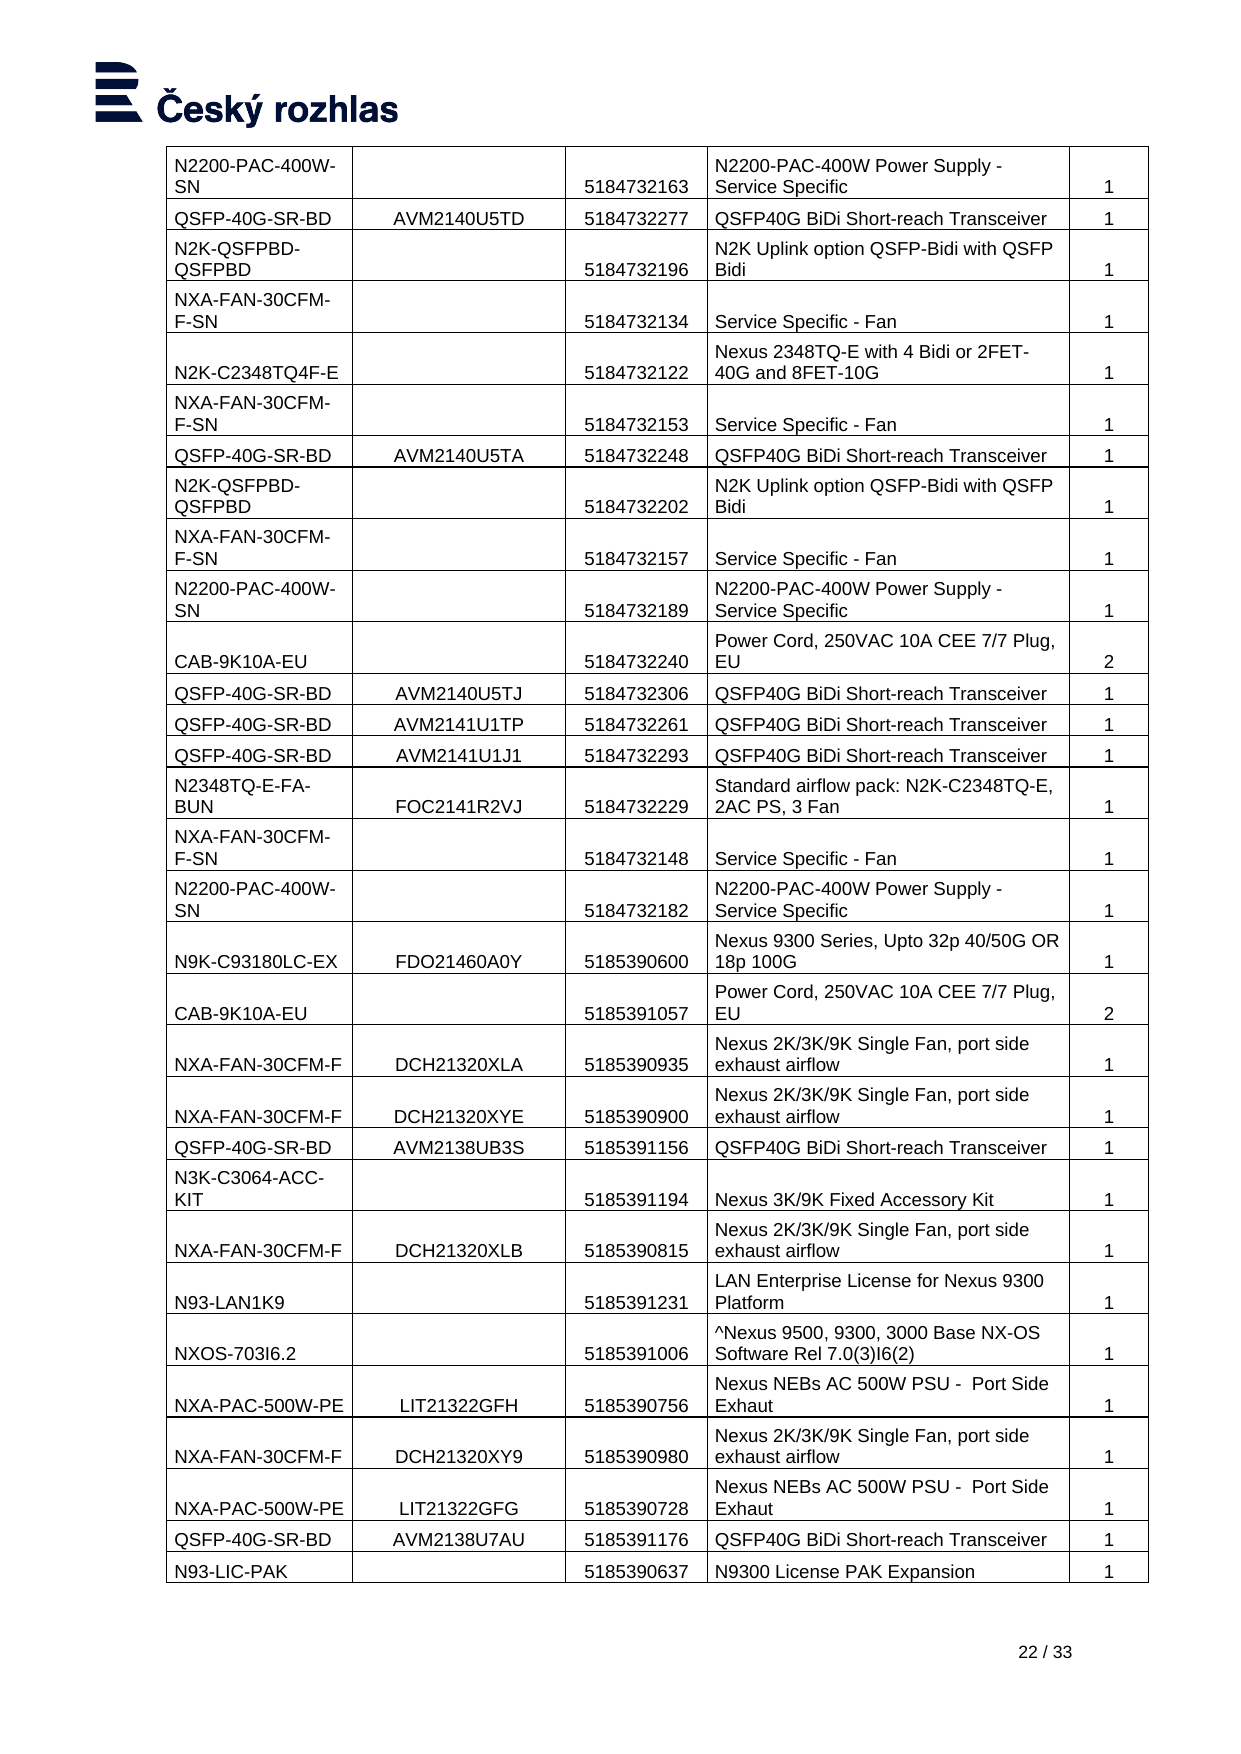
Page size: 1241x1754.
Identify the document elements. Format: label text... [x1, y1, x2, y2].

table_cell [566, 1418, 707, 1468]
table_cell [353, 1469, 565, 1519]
table_cell DCH21320XLA [353, 1025, 565, 1076]
table_cell QSFP40G BiDi Short-reach Transceiver [708, 1128, 1069, 1158]
table_cell AVM2141U1J1 [353, 736, 565, 766]
table_cell NXA-FAN-30CFM-F [167, 1025, 352, 1076]
table_cell Service Specific - Fan [708, 385, 1069, 435]
table_cell 2 [1070, 974, 1148, 1024]
table_cell Nexus 2K/3K/9K Single Fan, port side exhaust airflow [708, 1025, 1069, 1076]
table_cell N2K-QSFPBD-QSFPBD [167, 230, 352, 280]
table_cell [353, 147, 565, 198]
table_cell 2 [1070, 622, 1148, 673]
table_cell [353, 622, 565, 673]
table_cell NXA-FAN-30CFM-F-SN [167, 281, 352, 332]
table_cell N3K-C3064-ACC-KIT [167, 1160, 352, 1210]
table_cell 1 [1070, 436, 1148, 466]
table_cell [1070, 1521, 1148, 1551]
table_cell Nexus 2348TQ-E with 4 Bidi or 2FET-40G and 8FET-10G [708, 333, 1069, 383]
table_cell N2K-QSFPBD-QSFPBD [167, 468, 352, 518]
table_cell N9K-C93180LC-EX [167, 922, 352, 973]
table_cell [353, 571, 565, 621]
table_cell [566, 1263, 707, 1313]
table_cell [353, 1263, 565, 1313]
table_cell 1 [1070, 1025, 1148, 1076]
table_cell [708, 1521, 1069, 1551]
table_cell 1 [1070, 1160, 1148, 1210]
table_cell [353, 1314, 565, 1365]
table_cell [353, 385, 565, 435]
table_cell N2K Uplink option QSFP-Bidi with QSFP Bidi [708, 468, 1069, 518]
table_cell DCH21320XYE [353, 1077, 565, 1127]
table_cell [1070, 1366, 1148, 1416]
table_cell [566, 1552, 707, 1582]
table_cell AVM2140U5TJ [353, 674, 565, 704]
table_cell 1 [1070, 1211, 1148, 1262]
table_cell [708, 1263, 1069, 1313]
table_cell 1 [1070, 736, 1148, 766]
table_cell 5184732248 [566, 436, 707, 466]
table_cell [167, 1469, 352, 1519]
table_cell 1 [1070, 468, 1148, 518]
table_cell 5185391057 [566, 974, 707, 1024]
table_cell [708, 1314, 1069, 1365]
table_cell FDO21460A0Y [353, 922, 565, 973]
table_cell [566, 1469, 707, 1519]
table_cell 1 [1070, 871, 1148, 921]
table_cell 1 [1070, 333, 1148, 383]
table_cell NXA-FAN-30CFM-F [167, 1211, 352, 1262]
table_cell 1 [1070, 199, 1148, 229]
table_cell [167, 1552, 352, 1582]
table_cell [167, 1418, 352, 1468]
table_cell FOC2141R2VJ [353, 768, 565, 818]
table_cell 1 [1070, 922, 1148, 973]
table_cell 5185390815 [566, 1211, 707, 1262]
table_cell N2K Uplink option QSFP-Bidi with QSFP Bidi [708, 230, 1069, 280]
table_cell [353, 974, 565, 1024]
table_cell 1 [1070, 281, 1148, 332]
table_cell Service Specific - Fan [708, 819, 1069, 869]
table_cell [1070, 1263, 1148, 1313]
table_cell QSFP-40G-SR-BD [167, 736, 352, 766]
table_cell 5184732163 [566, 147, 707, 198]
table_cell 5184732153 [566, 385, 707, 435]
table_cell N2200-PAC-400W-SN [167, 571, 352, 621]
table_cell QSFP-40G-SR-BD [167, 1128, 352, 1158]
table_cell NXA-FAN-30CFM-F [167, 1077, 352, 1127]
table_cell N2K-C2348TQ4F-E [167, 333, 352, 383]
table_cell 5184732148 [566, 819, 707, 869]
table_cell QSFP40G BiDi Short-reach Transceiver [708, 199, 1069, 229]
table_cell 5184732306 [566, 674, 707, 704]
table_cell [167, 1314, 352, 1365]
table_cell [353, 819, 565, 869]
table_cell Power Cord, 250VAC 10A CEE 7/7 Plug, EU [708, 974, 1069, 1024]
table_cell AVM2141U1TP [353, 705, 565, 735]
table_cell 1 [1070, 674, 1148, 704]
table_cell 5184732189 [566, 571, 707, 621]
table_cell N2200-PAC-400W-SN [167, 871, 352, 921]
table_cell 5184732277 [566, 199, 707, 229]
table_cell DCH21320XLB [353, 1211, 565, 1262]
table_cell N2348TQ-E-FA-BUN [167, 768, 352, 818]
table_cell QSFP-40G-SR-BD [167, 199, 352, 229]
picture [95, 62, 398, 128]
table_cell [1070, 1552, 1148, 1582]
table_cell [353, 519, 565, 569]
table_cell 1 [1070, 385, 1148, 435]
table_cell 5184732196 [566, 230, 707, 280]
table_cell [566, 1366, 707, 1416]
table_cell N93-LAN1K9 [167, 1263, 352, 1313]
table_cell Nexus 3K/9K Fixed Accessory Kit [708, 1160, 1069, 1210]
table_cell 1 [1070, 1077, 1148, 1127]
table_cell NXA-FAN-30CFM-F-SN [167, 385, 352, 435]
table_cell 5184732240 [566, 622, 707, 673]
table_cell 1 [1070, 819, 1148, 869]
table_cell 5184732122 [566, 333, 707, 383]
table_cell 5185390900 [566, 1077, 707, 1127]
table_cell CAB-9K10A-EU [167, 622, 352, 673]
table_cell 5185390935 [566, 1025, 707, 1076]
table_cell 5184732134 [566, 281, 707, 332]
table_cell QSFP-40G-SR-BD [167, 705, 352, 735]
table_cell AVM2140U5TD [353, 199, 565, 229]
table_cell AVM2140U5TA [353, 436, 565, 466]
table_cell 1 [1070, 705, 1148, 735]
table_cell 5184732293 [566, 736, 707, 766]
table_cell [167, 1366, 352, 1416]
table_cell Power Cord, 250VAC 10A CEE 7/7 Plug, EU [708, 622, 1069, 673]
table_cell [353, 1160, 565, 1210]
table_cell QSFP40G BiDi Short-reach Transceiver [708, 705, 1069, 735]
table_cell 5184732261 [566, 705, 707, 735]
table_cell 5185391156 [566, 1128, 707, 1158]
table_cell [353, 281, 565, 332]
table_cell N2200-PAC-400W Power Supply - Service Specific [708, 871, 1069, 921]
table_cell 5184732157 [566, 519, 707, 569]
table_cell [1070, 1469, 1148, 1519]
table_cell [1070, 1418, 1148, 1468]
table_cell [708, 147, 1069, 198]
table_cell Service Specific - Fan [708, 281, 1069, 332]
table_cell Nexus 9300 Series, Upto 32p 40/50G OR 18p 100G [708, 922, 1069, 973]
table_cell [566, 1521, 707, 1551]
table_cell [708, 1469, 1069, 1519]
table_cell CAB-9K10A-EU [167, 974, 352, 1024]
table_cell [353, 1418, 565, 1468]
table_cell 5185390600 [566, 922, 707, 973]
table_cell NXA-FAN-30CFM-F-SN [167, 819, 352, 869]
table_cell 1 [1070, 230, 1148, 280]
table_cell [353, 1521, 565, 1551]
table_cell [353, 333, 565, 383]
table_cell QSFP40G BiDi Short-reach Transceiver [708, 436, 1069, 466]
table_cell NXA-FAN-30CFM-F-SN [167, 519, 352, 569]
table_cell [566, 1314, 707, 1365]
table_cell Nexus 2K/3K/9K Single Fan, port side exhaust airflow [708, 1077, 1069, 1127]
table_cell QSFP-40G-SR-BD [167, 436, 352, 466]
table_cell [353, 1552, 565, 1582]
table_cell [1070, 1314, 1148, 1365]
table_cell QSFP-40G-SR-BD [167, 674, 352, 704]
table_cell 5185391194 [566, 1160, 707, 1210]
table_cell QSFP40G BiDi Short-reach Transceiver [708, 736, 1069, 766]
table_cell Nexus 2K/3K/9K Single Fan, port side exhaust airflow [708, 1211, 1069, 1262]
table_cell QSFP40G BiDi Short-reach Transceiver [708, 674, 1069, 704]
table_cell [353, 230, 565, 280]
table_cell Service Specific - Fan [708, 519, 1069, 569]
table_cell 1 [1070, 519, 1148, 569]
table_cell N2200-PAC-400W Power Supply - Service Specific [708, 571, 1069, 621]
table_cell Standard airflow pack: N2K-C2348TQ-E, 2AC PS, 3 Fan [708, 768, 1069, 818]
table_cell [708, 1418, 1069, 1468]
table_cell 1 [1070, 147, 1148, 198]
table_cell 5184732229 [566, 768, 707, 818]
table_cell [353, 468, 565, 518]
table_cell 1 [1070, 1128, 1148, 1158]
table_cell 1 [1070, 571, 1148, 621]
table_cell 1 [1070, 768, 1148, 818]
table_cell AVM2138UB3S [353, 1128, 565, 1158]
table_cell 5184732182 [566, 871, 707, 921]
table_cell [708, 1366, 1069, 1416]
table_cell 5184732202 [566, 468, 707, 518]
table_cell [353, 871, 565, 921]
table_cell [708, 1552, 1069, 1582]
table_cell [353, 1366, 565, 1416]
table_cell N2200-PAC-400W-SN [167, 147, 352, 198]
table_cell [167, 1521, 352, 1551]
